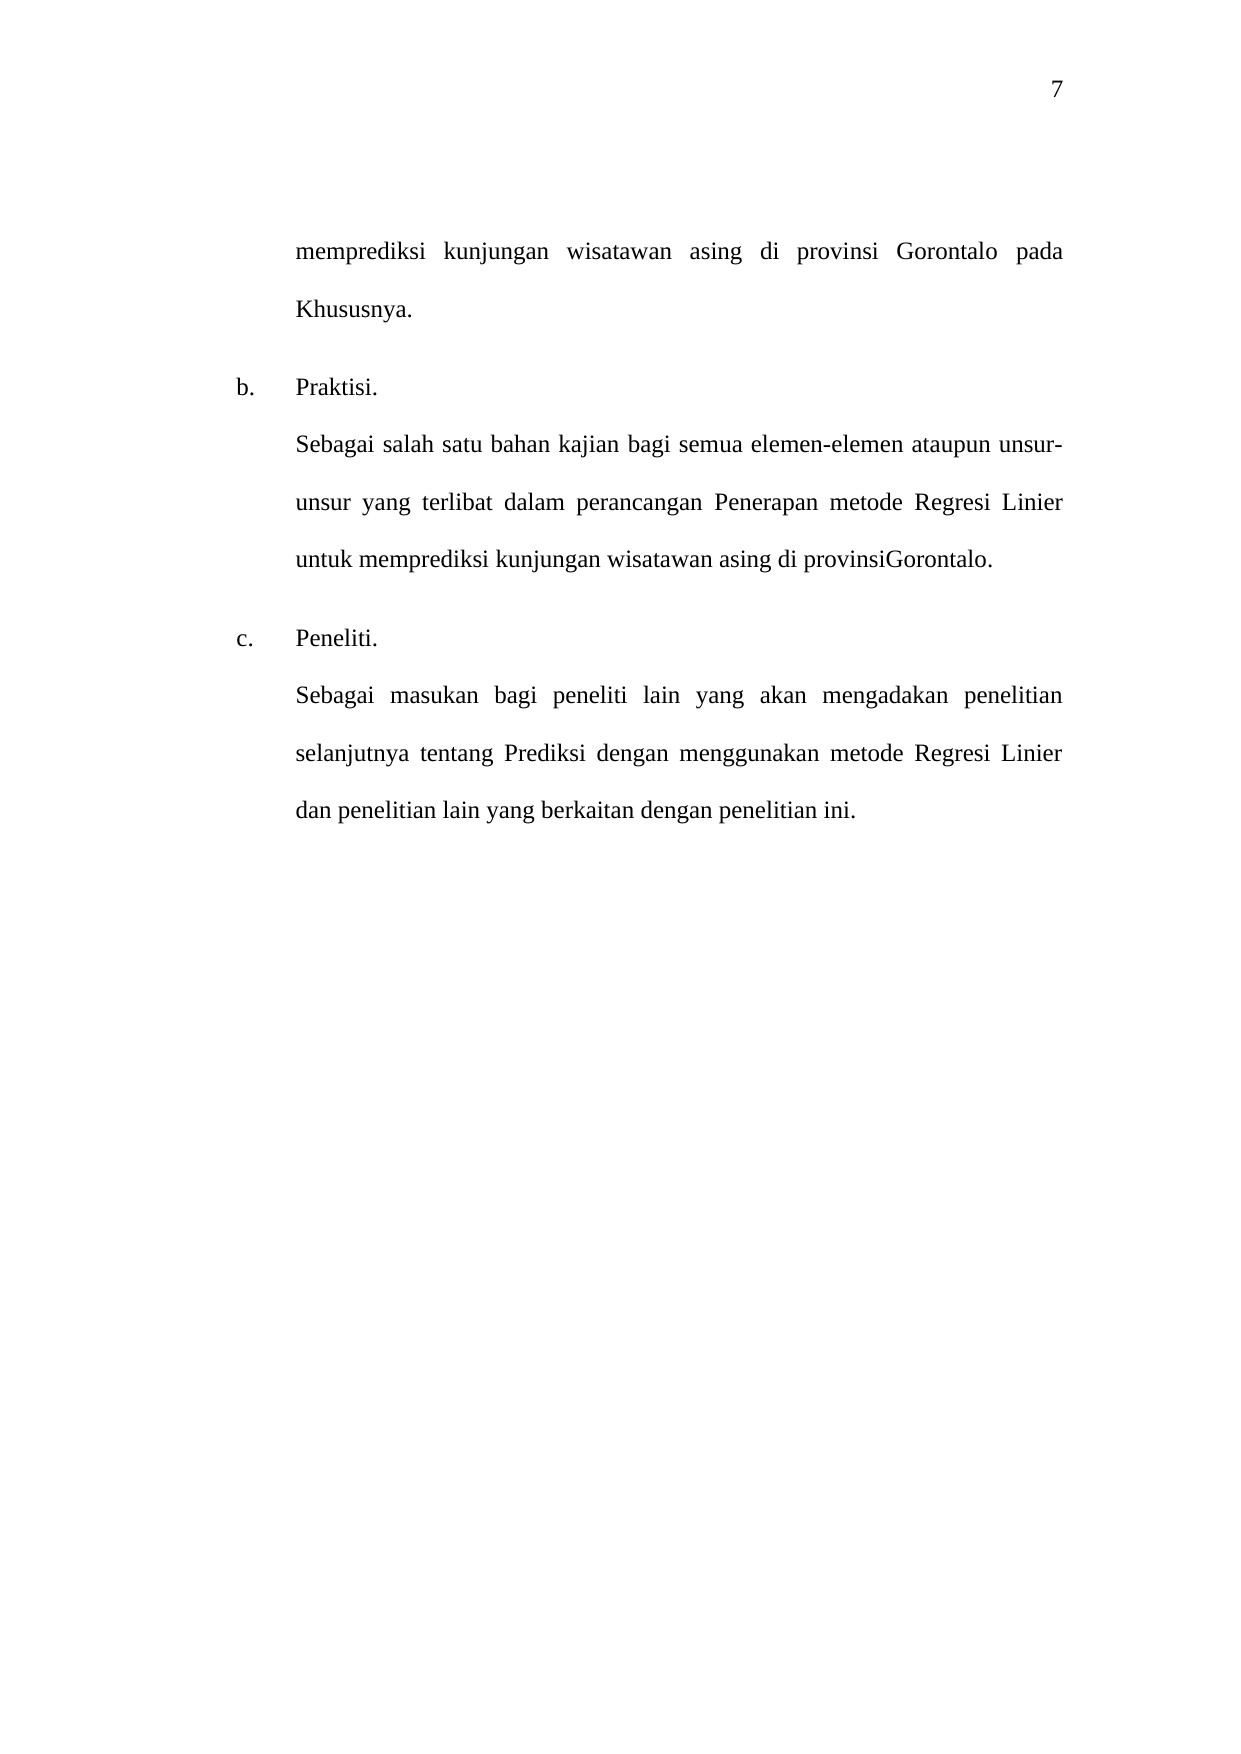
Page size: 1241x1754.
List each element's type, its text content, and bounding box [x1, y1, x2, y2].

text Sebagai salah satu bahan kajian bagi semua elemen-elemen ataupun unsur-unsur yang terlibat dalam perancangan Penerapan metode Regresi Linier untuk memprediksi kunjungan wisatawan asing di provinsiGorontalo. [295, 429, 1063, 573]
list Praktisi. [236, 372, 1063, 401]
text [295, 236, 1063, 322]
text Sebagai masukan bagi peneliti lain yang akan mengadakan penelitian selanjutnya tentang Prediksi dengan menggunakan metode Regresi Linier dan penelitian lain yang berkaitan dengan penelitian ini. [295, 680, 1063, 824]
list Peneliti. [236, 623, 1063, 652]
